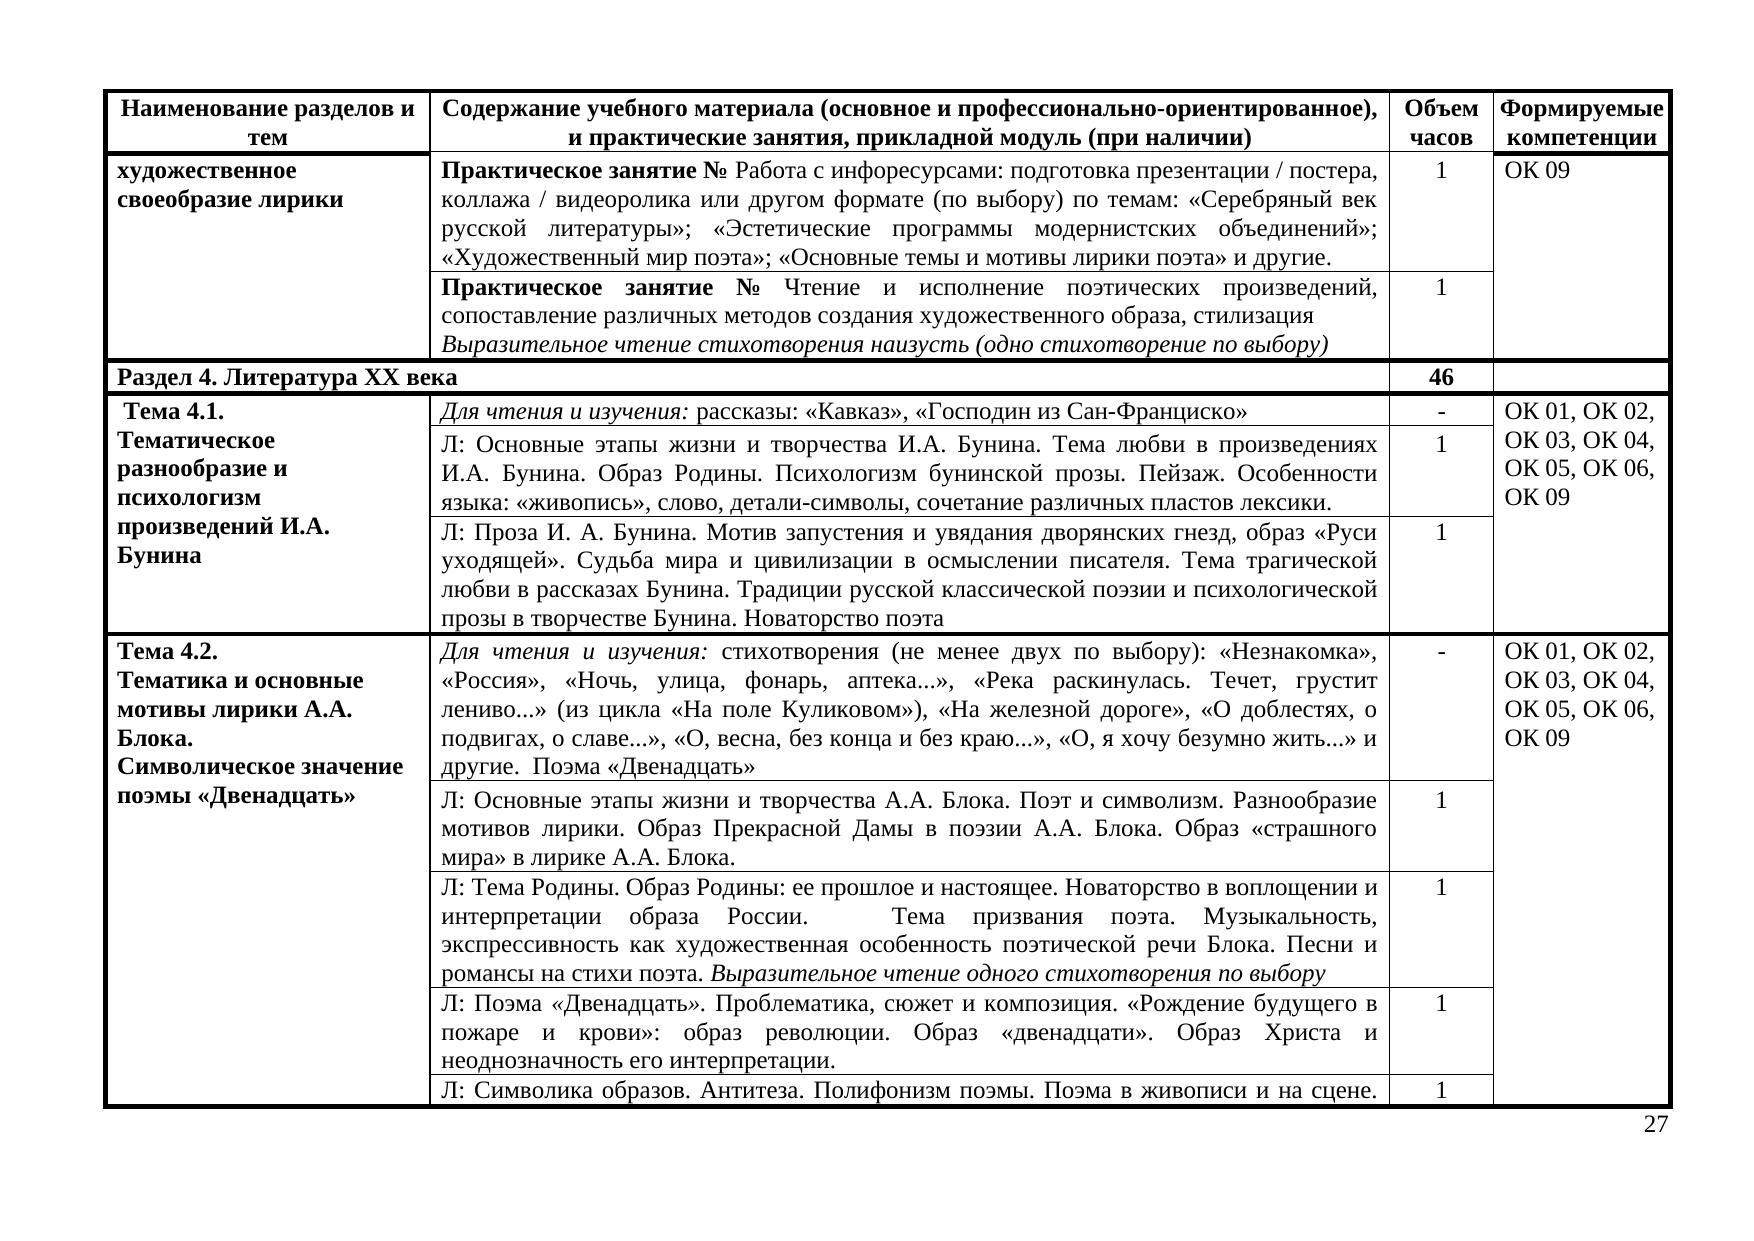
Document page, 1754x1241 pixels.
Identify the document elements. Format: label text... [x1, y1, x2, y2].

table_cell [1494, 363, 1668, 391]
table_cell - [1390, 636, 1493, 780]
table_cell Л: Поэма «Двенадцать». Проблематика, сюжет и композиция. «Рождение будущего в пожаре и крови»: образ революции. Образ «двенадцати». Образ Христа и неоднозначность его интерпретации. [431, 988, 1389, 1074]
table_header Наименование разделов и тем [108, 93, 429, 151]
table_cell 1 [1390, 872, 1493, 987]
table_cell 1 [1390, 781, 1493, 871]
table_cell ОК 01, ОК 02, ОК 03, ОК 04, ОК 05, ОК 06, ОК 09 [1494, 396, 1668, 632]
table_header Объем часов [1390, 93, 1493, 151]
table_cell Л: Проза И. А. Бунина. Мотив запустения и увядания дворянских гнезд, образ «Руси уходящей». Судьба мира и цивилизации в осмыслении писателя. Тема трагической любви в рассказах Бунина. Традиции русской классической поэзии и психологической прозы в творчестве Бунина. Новаторство поэта [431, 517, 1389, 632]
table_cell Практическое занятие № Работа с инфоресурсами: подготовка презентации / постера, коллажа / видеоролика или другом формате (по выбору) по темам: «Серебряный век русской литературы»; «Эстетические программы модернистских объединений»; «Художественный мир поэта»; «Основные темы и мотивы лирики поэта» и другие. [431, 152, 1389, 271]
table_header Формируемые компетенции [1494, 93, 1668, 151]
table_cell Л: Тема Родины. Образ Родины: ее прошлое и настоящее. Новаторство в воплощении и интерпретации образа России. Тема призвания поэта. Музыкальность, экспрессивность как художественная особенность поэтической речи Блока. Песни и романсы на стихи поэта. Выразительное чтение одного стихотворения по выбору [431, 872, 1389, 987]
table_cell ОК 01, ОК 02, ОК 03, ОК 04, ОК 05, ОК 06, ОК 09 [1494, 636, 1668, 1104]
table_cell Раздел 4. Литература XX века [108, 363, 1389, 391]
table_cell 1 [1390, 1075, 1493, 1104]
table_cell Л: Основные этапы жизни и творчества А.А. Блока. Поэт и символизм. Разнообразие мотивов лирики. Образ Прекрасной Дамы в поэзии А.А. Блока. Образ «страшного мира» в лирике А.А. Блока. [431, 781, 1389, 871]
table_cell Тема 4.1. Тематическое разнообразие и психологизм произведений И.А. Бунина [108, 396, 429, 632]
table_cell 1 [1390, 272, 1493, 358]
table_header Содержание учебного материала (основное и профессионально-ориентированное), и практические занятия, прикладной модуль (при наличии) [431, 93, 1389, 151]
table_cell 1 [1390, 988, 1493, 1074]
table_cell Тема 4.2. Тематика и основные мотивы лирики А.А. Блока. Символическое значение поэмы «Двенадцать» [108, 636, 429, 1104]
table_cell ОК 01, ОК 02, ОК 03, ОК 04, ОК 05, ОК 06, ОК 09 [1494, 156, 1668, 358]
table_cell - [1390, 396, 1493, 425]
table_cell Для чтения и изучения: стихотворения (не менее двух по выбору): «Незнакомка», «Россия», «Ночь, улица, фонарь, аптека...», «Река раскинулась. Течет, грустит лениво...» (из цикла «На поле Куликовом»), «На железной дороге», «О доблестях, о подвигах, о славе...», «О, весна, без конца и без краю...», «О, я хочу безумно жить...» и другие. Поэма «Двенадцать» [431, 636, 1389, 780]
table_cell Тема 3.4. Стихотворения поэтов Серебряного века. Тематика и идейно-художественное своеобразие лирики [108, 156, 429, 358]
table_cell 1 [1390, 152, 1493, 271]
table_cell 1 [1390, 426, 1493, 516]
table_cell 46 [1390, 363, 1493, 391]
table_cell Практическое занятие № Чтение и исполнение поэтических произведений, сопоставление различных методов создания художественного образа, стилизация Выразительное чтение стихотворения наизусть (одно стихотворение по выбору) [431, 272, 1389, 358]
table_cell 1 [1390, 517, 1493, 632]
table_cell Для чтения и изучения: рассказы: «Кавказ», «Господин из Сан-Франциско» [431, 396, 1389, 425]
table_cell Л: Основные этапы жизни и творчества И.А. Бунина. Тема любви в произведениях И.А. Бунина. Образ Родины. Психологизм бунинской прозы. Пейзаж. Особенности языка: «живопись», слово, детали-символы, сочетание различных пластов лексики. [431, 426, 1389, 516]
